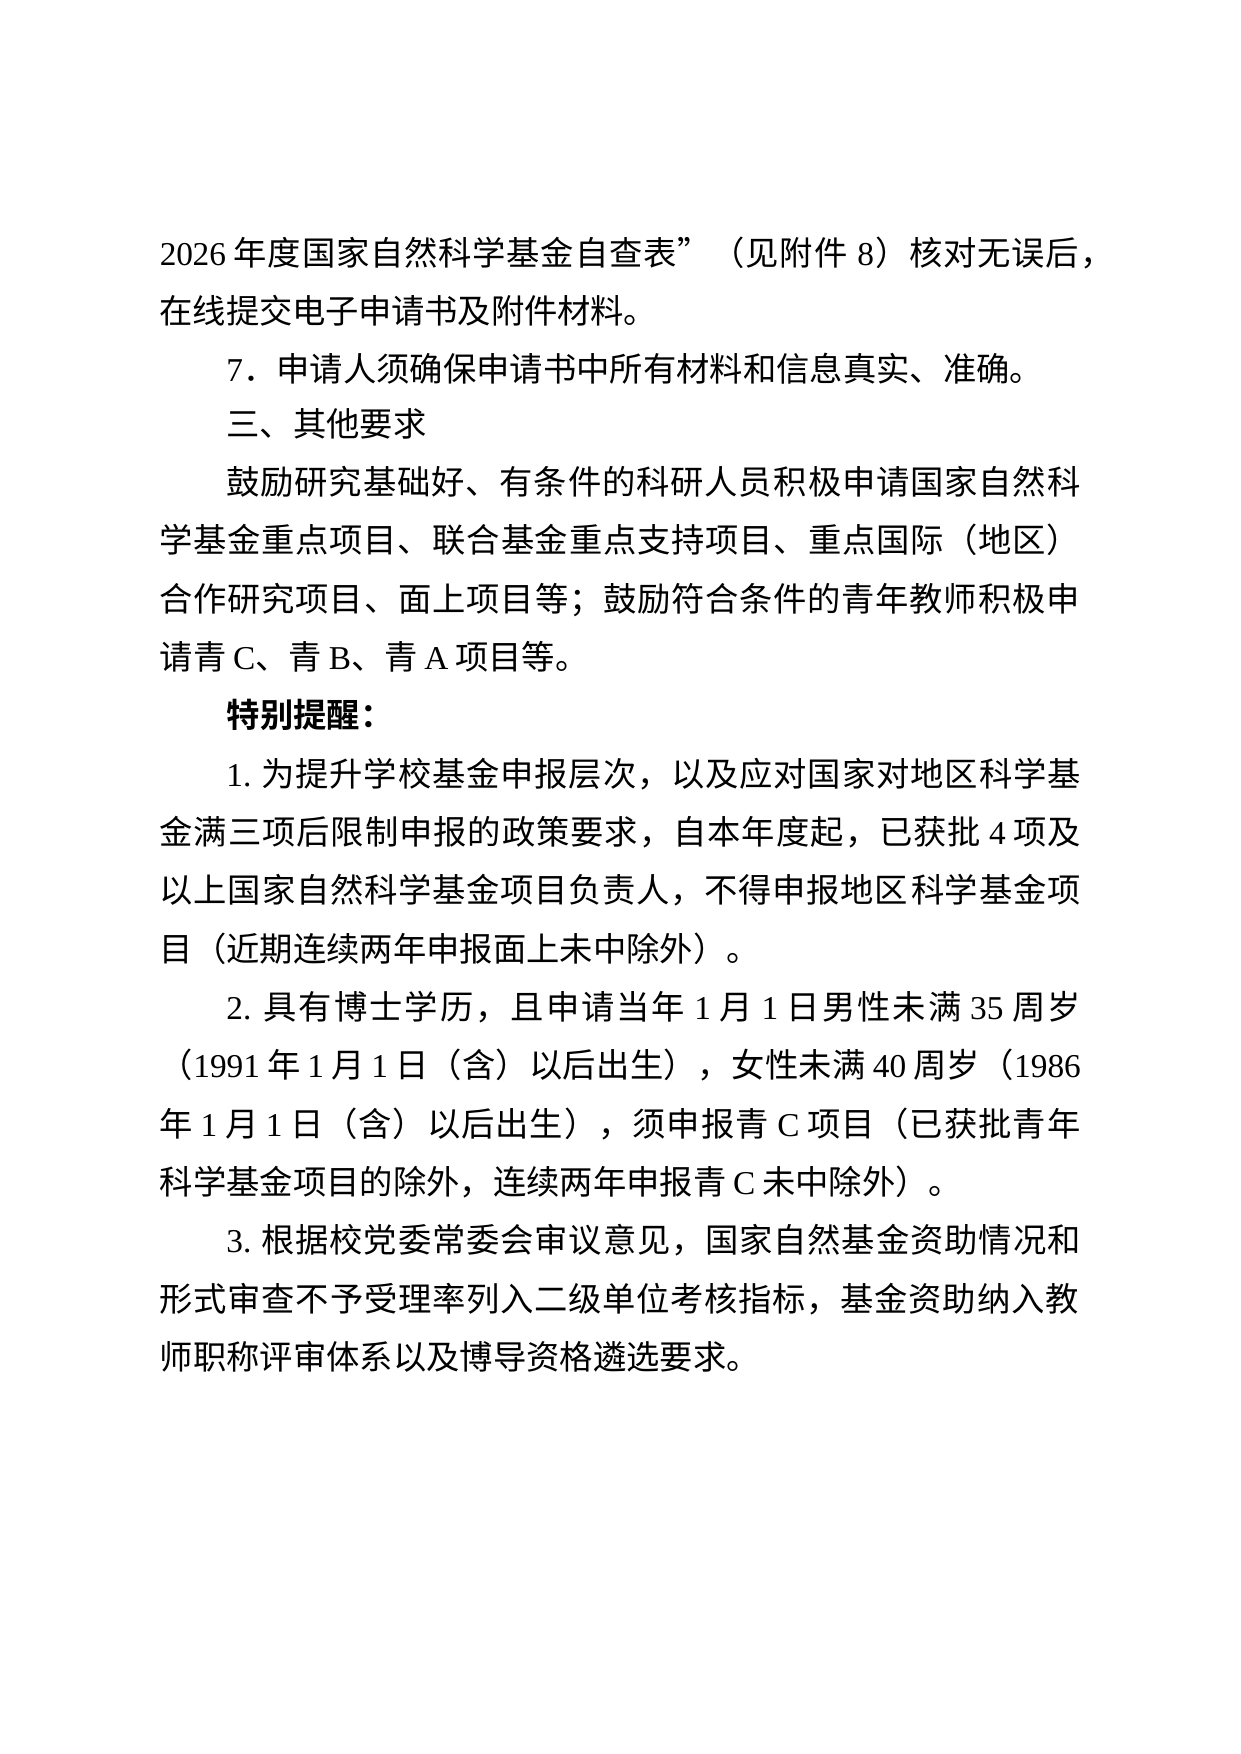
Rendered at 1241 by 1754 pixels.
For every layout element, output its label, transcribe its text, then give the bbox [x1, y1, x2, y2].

text 1. 为提升学校基金申报层次，以及应对国家对地区科学基金满三项后限制申报的政策要求，自本年度起，已获批4项及以上国家自然科学基金项目负责人，不得申报地区科学基金项目（近期连续两年申报面上未中除外）。 [159, 739, 1081, 973]
text 三、其他要求 [159, 393, 1081, 448]
text 2. 具有博士学历，且申请当年1月1日男性未满35周岁（1991年1月1日（含）以后出生），女性未满40周岁（1986年1月1日（含）以后出生），须申报青C项目（已获批青年科学基金项目的除外，连续两年申报青C未中除外）。 [159, 973, 1081, 1206]
text 特别提醒： [159, 681, 1081, 739]
text 3. 根据校党委常委会审议意见，国家自然基金资助情况和形式审查不予受理率列入二级单位考核指标，基金资助纳入教师职称评审体系以及博导资格遴选要求。 [159, 1206, 1081, 1381]
text 鼓励研究基础好、有条件的科研人员积极申请国家自然科学基金重点项目、联合基金重点支持项目、重点国际（地区）合作研究项目、面上项目等；鼓励符合条件的青年教师积极申请青C、青B、青A项目等。 [159, 448, 1081, 681]
text 7．申请人须确保申请书中所有材料和信息真实、准确。 [159, 335, 1081, 393]
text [159, 218, 1081, 335]
